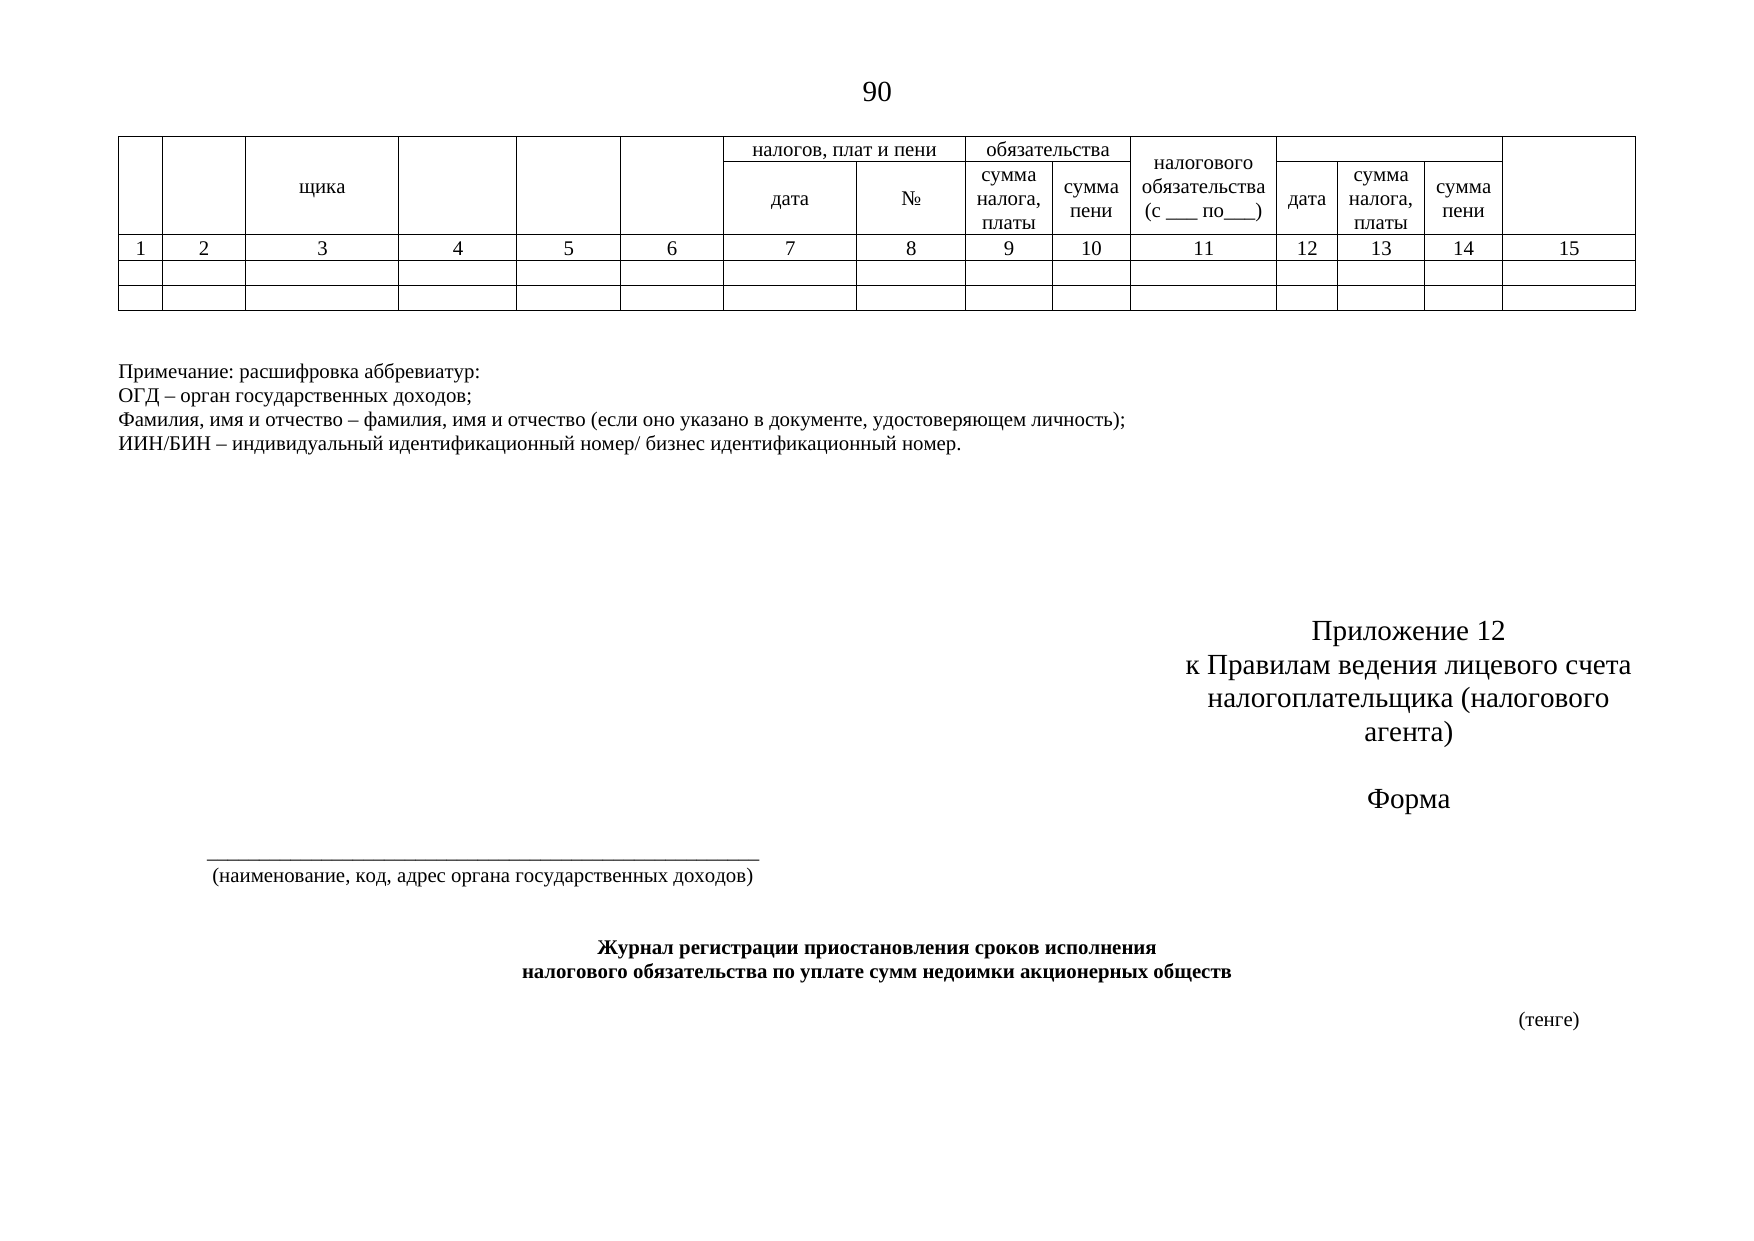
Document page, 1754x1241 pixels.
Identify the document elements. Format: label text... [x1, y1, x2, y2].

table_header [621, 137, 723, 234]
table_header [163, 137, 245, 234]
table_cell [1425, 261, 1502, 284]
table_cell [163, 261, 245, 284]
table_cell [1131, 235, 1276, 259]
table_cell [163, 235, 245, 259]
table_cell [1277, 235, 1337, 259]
text Форма [1181, 781, 1636, 814]
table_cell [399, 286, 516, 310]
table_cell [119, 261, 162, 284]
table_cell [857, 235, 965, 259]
text ОГД – орган государственных доходов; Фамилия, имя и отчество – фамилия, имя и отчество (если оно указано в документе, удостоверяющем личность); ИИН/БИН – индивидуальный идентификационный номер/ бизнес идентификационный номер. [118, 383, 1636, 455]
text Приложение 12 [118, 613, 1636, 647]
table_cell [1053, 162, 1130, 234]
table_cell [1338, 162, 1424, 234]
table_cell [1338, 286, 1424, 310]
text Журнал регистрации приостановления сроков исполнения [118, 935, 1636, 959]
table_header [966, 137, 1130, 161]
text к Правилам ведения лицевого счета налогоплательщика (налогового агента) [1181, 647, 1636, 747]
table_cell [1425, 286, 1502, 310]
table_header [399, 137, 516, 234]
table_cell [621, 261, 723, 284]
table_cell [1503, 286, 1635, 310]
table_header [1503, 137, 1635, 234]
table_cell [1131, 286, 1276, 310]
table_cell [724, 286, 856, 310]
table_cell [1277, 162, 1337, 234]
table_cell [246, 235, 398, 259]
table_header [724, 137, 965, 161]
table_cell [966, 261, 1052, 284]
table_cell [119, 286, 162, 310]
text (наименование, код, адрес органа государственных доходов) [118, 863, 1636, 887]
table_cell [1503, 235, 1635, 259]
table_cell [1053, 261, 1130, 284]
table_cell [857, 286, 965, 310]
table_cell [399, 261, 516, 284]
text налогового обязательства по уплате сумм недоимки акционерных обществ [118, 959, 1636, 983]
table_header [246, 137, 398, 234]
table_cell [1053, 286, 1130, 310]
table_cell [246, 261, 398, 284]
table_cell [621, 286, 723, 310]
text Примечание: расшифровка аббревиатур: [118, 359, 1636, 383]
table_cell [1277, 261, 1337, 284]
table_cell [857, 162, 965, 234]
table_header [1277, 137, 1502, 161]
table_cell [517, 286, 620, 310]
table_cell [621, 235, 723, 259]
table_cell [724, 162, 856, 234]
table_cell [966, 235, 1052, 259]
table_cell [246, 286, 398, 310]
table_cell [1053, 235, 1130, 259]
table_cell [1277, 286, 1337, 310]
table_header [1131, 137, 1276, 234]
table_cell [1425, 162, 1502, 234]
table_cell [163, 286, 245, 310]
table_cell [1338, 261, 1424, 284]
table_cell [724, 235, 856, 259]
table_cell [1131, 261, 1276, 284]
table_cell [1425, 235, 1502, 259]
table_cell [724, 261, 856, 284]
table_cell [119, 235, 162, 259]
text (тенге) [118, 1007, 1636, 1031]
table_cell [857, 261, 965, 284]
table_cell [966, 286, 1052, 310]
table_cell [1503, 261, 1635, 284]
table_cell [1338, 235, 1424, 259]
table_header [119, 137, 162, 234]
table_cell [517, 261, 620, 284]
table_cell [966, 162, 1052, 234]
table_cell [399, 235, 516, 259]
text _____________________________________________________ [118, 839, 1636, 863]
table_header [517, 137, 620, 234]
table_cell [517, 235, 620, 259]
